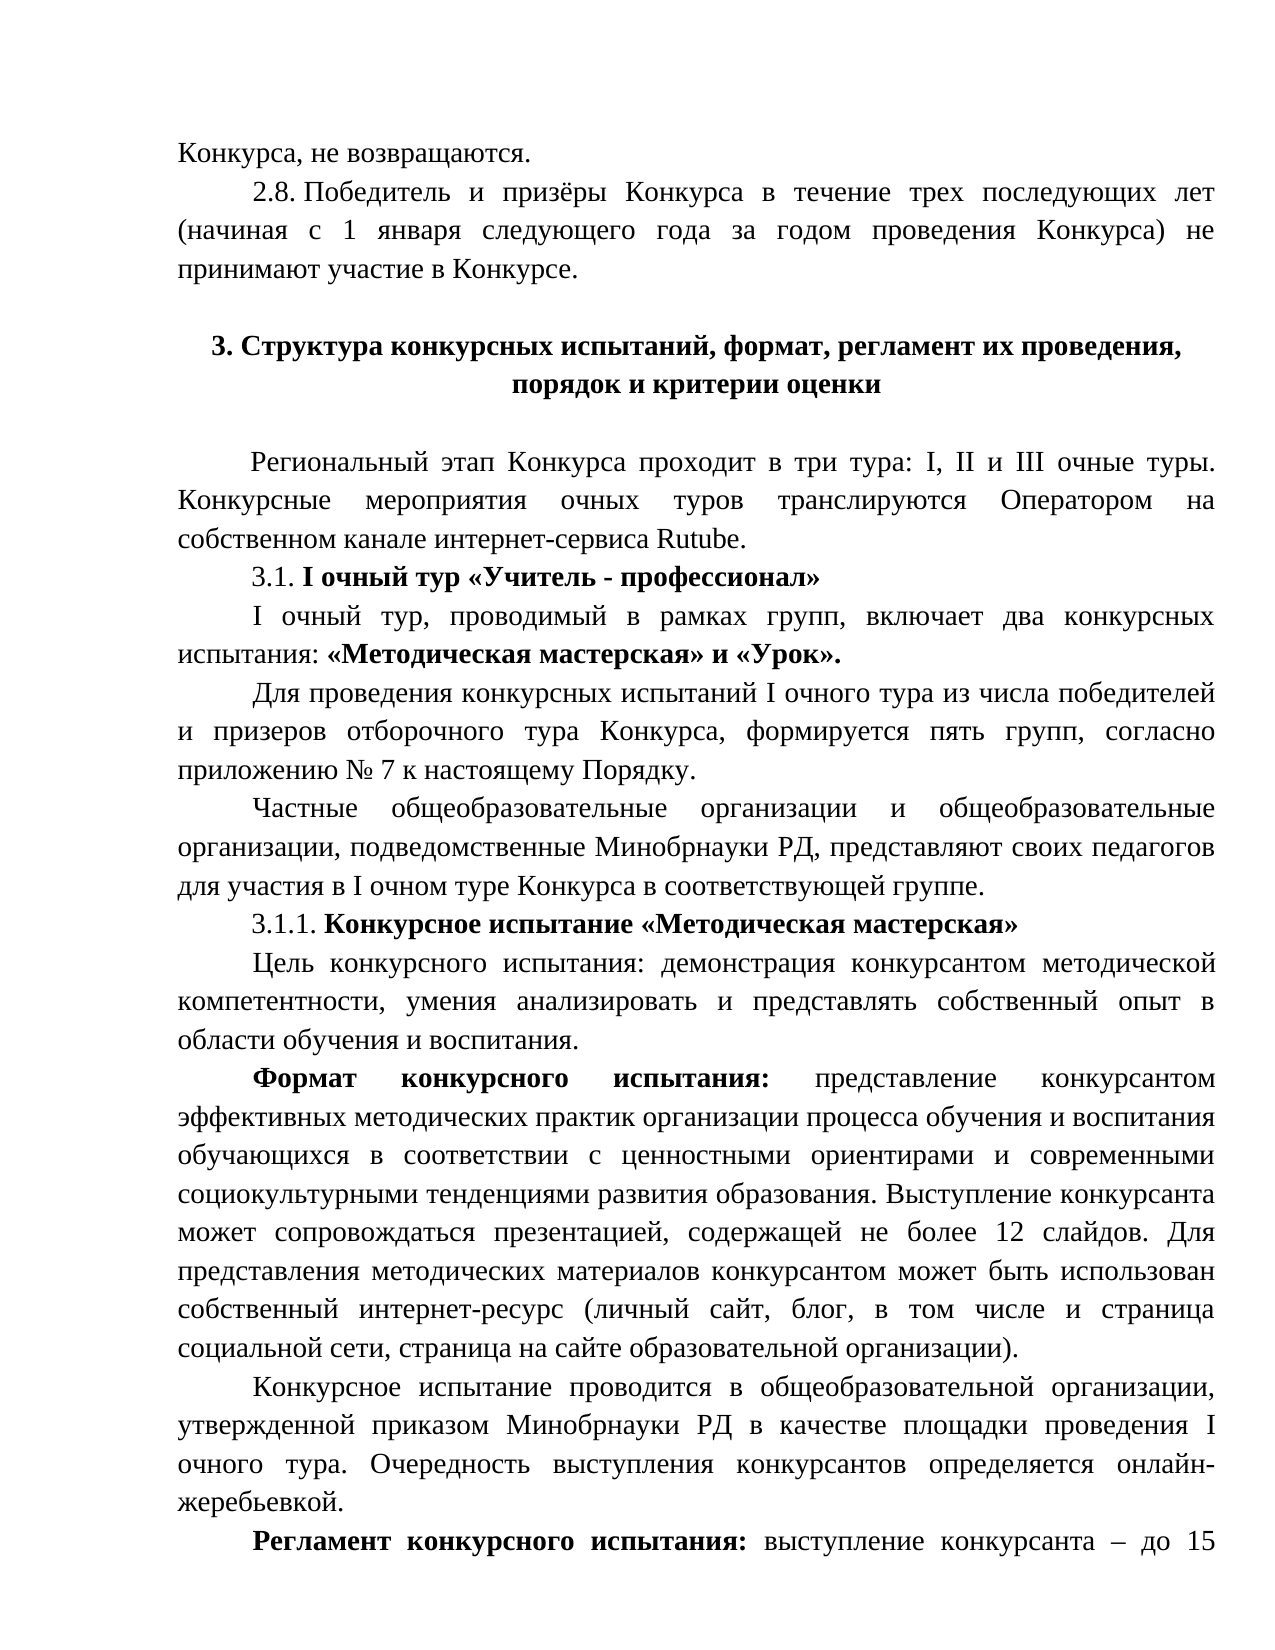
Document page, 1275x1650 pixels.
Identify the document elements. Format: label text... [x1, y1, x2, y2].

subtitle Структура конкурсных испытаний, формат, регламент их проведения, порядок и критерии оценки [177, 328, 1216, 400]
text Частные общеобразовательные организации и общеобразовательные организации, подведомственные Минобрнауки РД, представляют своих педагогов для участия в I очном туре Конкурса в соответствующей группе. [177, 791, 1216, 901]
subtitle Цель конкурсного испытания: демонстрация конкурсантом методической компетентности, умения анализировать и представлять собственный опыт в области обучения и воспитания. [177, 945, 1216, 1055]
text Региональный этап Конкурса проходит в три тура: I, II и III очные туры. Конкурсные мероприятия очных туров транслируются Оператором на собственном канале интернет-сервиса Rutube. [177, 444, 1216, 554]
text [177, 135, 1216, 169]
text Конкурсное испытание проводится в общеобразовательной организации, утвержденной приказом Минобрнауки РД в качестве площадки проведения I очного тура. Очередность выступления конкурсантов определяется онлайн-жеребьевкой. [177, 1369, 1216, 1518]
text 2.8. Победитель и призёры Конкурса в течение трех последующих лет (начиная с 1 января следующего года за годом проведения Конкурса) не принимают участие в Конкурсе. [177, 174, 1216, 284]
text Формат конкурсного испытания: представление конкурсантом эффективных методических практик организации процесса обучения и воспитания обучающихся в соответствии с ценностными ориентирами и современными социокультурными тенденциями развития образования. Выступление конкурсанта может сопровождаться презентацией, содержащей не более 12 слайдов. Для представления методических материалов конкурсантом может быть использован собственный интернет-ресурс (личный сайт, блог, в том числе и страница социальной сети, страница на сайте образовательной организации). [177, 1060, 1216, 1364]
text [177, 1523, 1216, 1556]
subtitle Конкурсное испытание «Методическая мастерская» [177, 906, 1216, 940]
text I очный тур, проводимый в рамках групп, включает два конкурсных испытания: «Методическая мастерская» и «Урок». [177, 598, 1216, 670]
text Для проведения конкурсных испытаний I очного тура из числа победителей и призеров отборочного тура Конкурса, формируется пять групп, согласно приложению № 7 к настоящему Порядку. [177, 675, 1216, 786]
subtitle I очный тур «Учитель - профессионал» [177, 559, 1216, 593]
